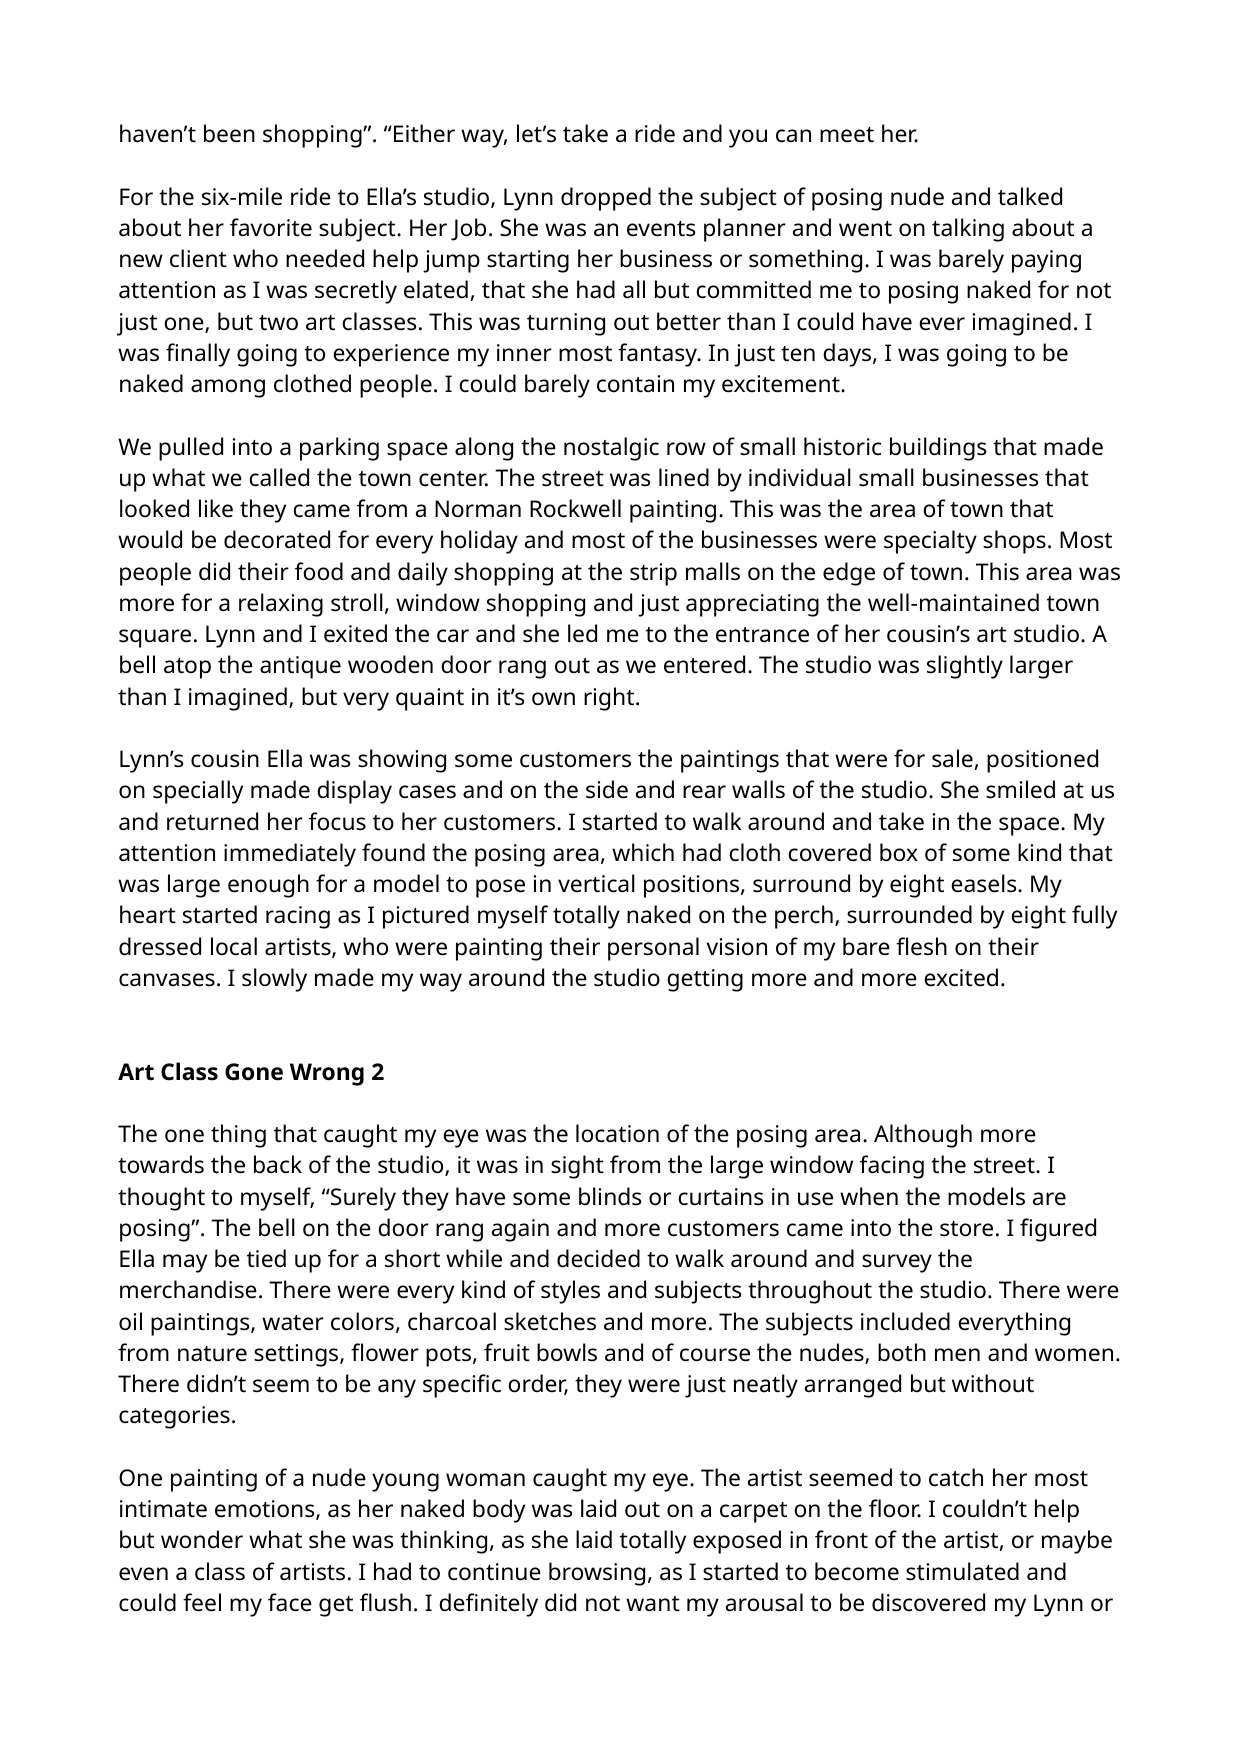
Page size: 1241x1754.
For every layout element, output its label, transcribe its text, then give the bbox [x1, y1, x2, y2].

text Art Class Gone Wrong 2 [118, 1056, 1122, 1087]
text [118, 118, 1122, 993]
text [118, 1087, 1122, 1618]
